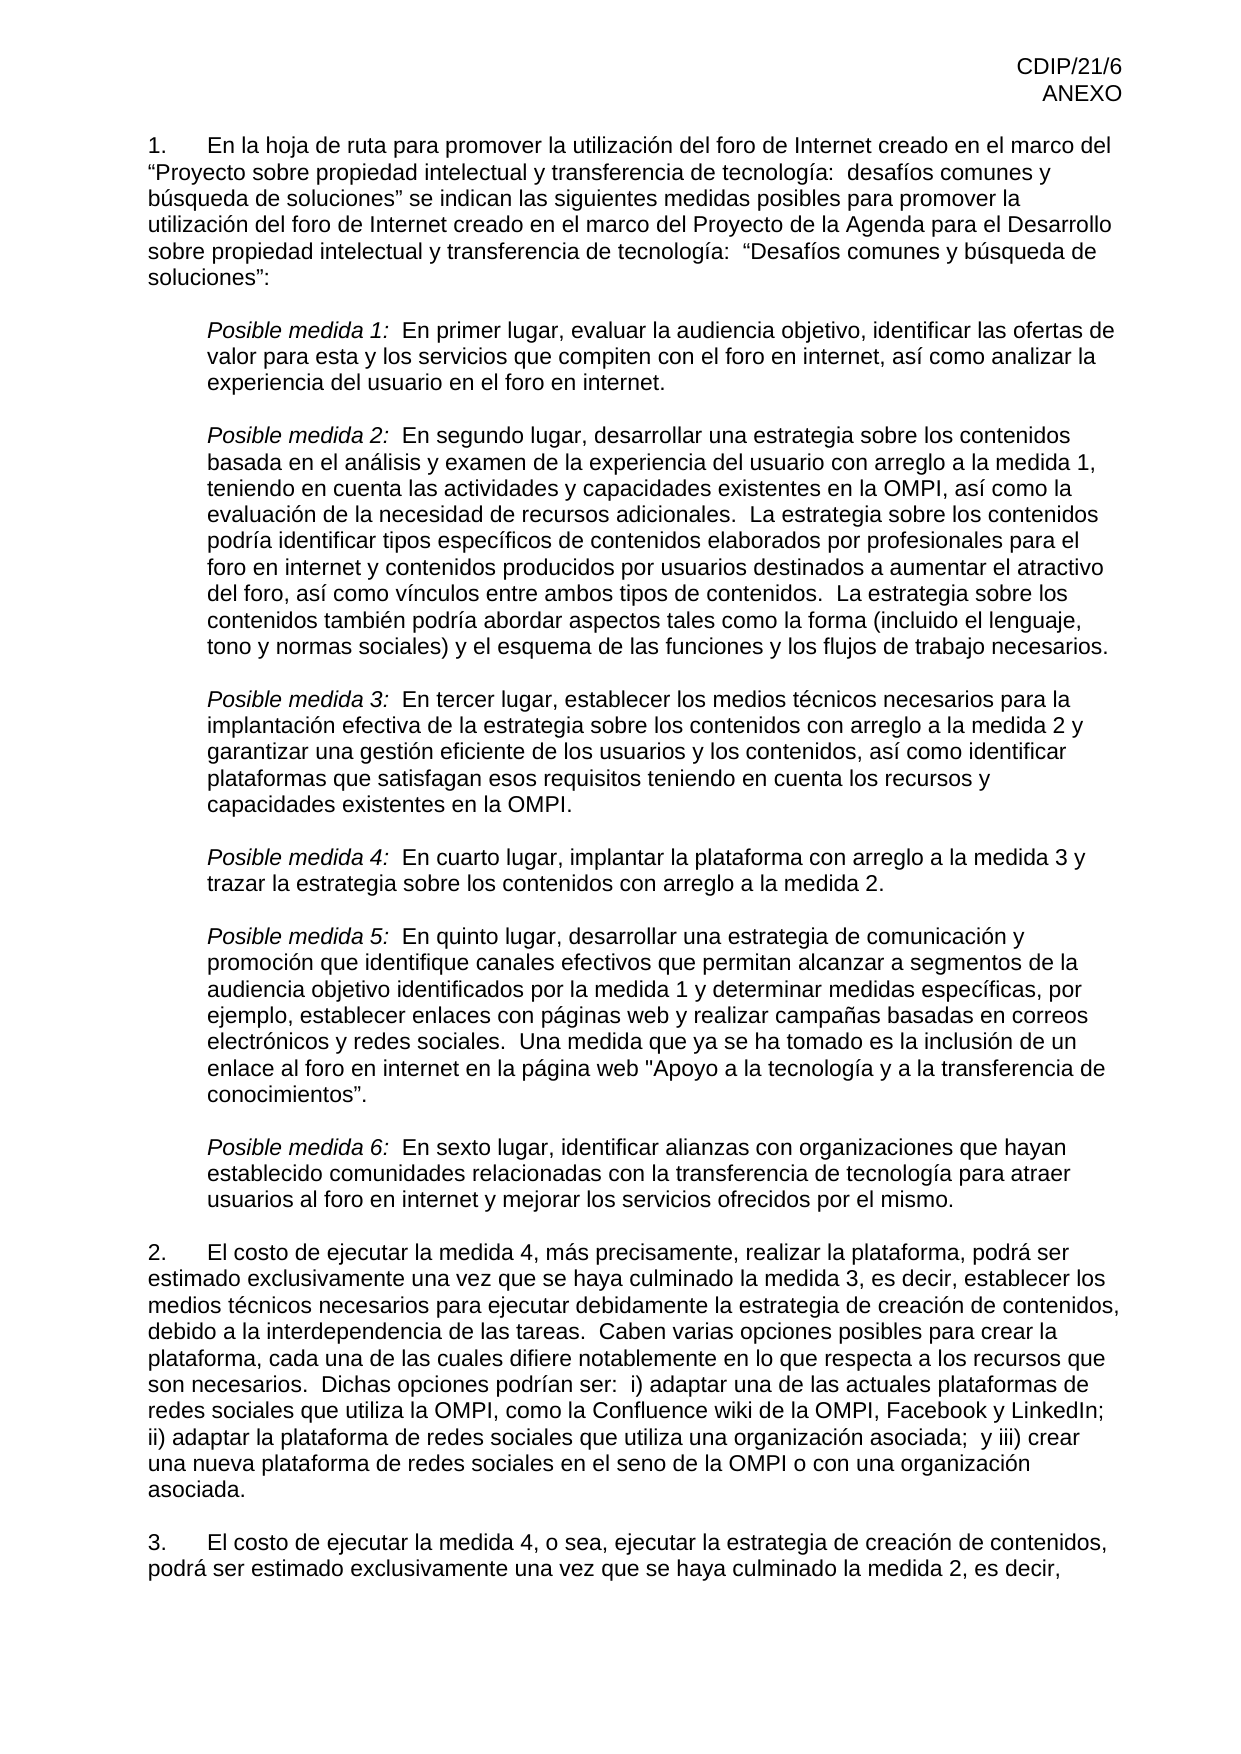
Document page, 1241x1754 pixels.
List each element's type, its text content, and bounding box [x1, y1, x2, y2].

text Posible medida 3: En tercer lugar, establecer los medios técnicos necesarios para la implantación efectiva de la estrategia sobre los contenidos con arreglo a la medida 2 y garantizar una gestión eficiente de los usuarios y los contenidos, así como identificar plataformas que satisfagan esos requisitos teniendo en cuenta los recursos y capacidades existentes en la OMPI. [207, 686, 1122, 817]
text Posible medida 5: En quinto lugar, desarrollar una estrategia de comunicación y promoción que identifique canales efectivos que permitan alcanzar a segmentos de la audiencia objetivo identificados por la medida 1 y determinar medidas específicas, por ejemplo, establecer enlaces con páginas web y realizar campañas basadas en correos electrónicos y redes sociales. Una medida que ya se ha tomado es la inclusión de un enlace al foro en internet en la página web "Apoyo a la tecnología y a la transferencia de conocimientos”. [207, 923, 1122, 1107]
text Posible medida 4: En cuarto lugar, implantar la plataforma con arreglo a la medida 3 y trazar la estrategia sobre los contenidos con arreglo a la medida 2. [207, 844, 1122, 896]
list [148, 1529, 1122, 1582]
text Posible medida 2: En segundo lugar, desarrollar una estrategia sobre los contenidos basada en el análisis y examen de la experiencia del usuario con arreglo a la medida 1, teniendo en cuenta las actividades y capacidades existentes en la OMPI, así como la evaluación de la necesidad de recursos adicionales. La estrategia sobre los contenidos podría identificar tipos específicos de contenidos elaborados por profesionales para el foro en internet y contenidos producidos por usuarios destinados a aumentar el atractivo del foro, así como vínculos entre ambos tipos de contenidos. La estrategia sobre los contenidos también podría abordar aspectos tales como la forma (incluido el lenguaje, tono y normas sociales) y el esquema de las funciones y los flujos de trabajo necesarios. [207, 422, 1122, 659]
text Posible medida 6: En sexto lugar, identificar alianzas con organizaciones que hayan establecido comunidades relacionadas con la transferencia de tecnología para atraer usuarios al foro en internet y mejorar los servicios ofrecidos por el mismo. [207, 1134, 1122, 1213]
text Posible medida 1: En primer lugar, evaluar la audiencia objetivo, identificar las ofertas de valor para esta y los servicios que compiten con el foro en internet, así como analizar la experiencia del usuario en el foro en internet. [207, 317, 1122, 396]
list En la hoja de ruta para promover la utilización del foro de Internet creado en el marco del “Proyecto sobre propiedad intelectual y transferencia de tecnología: desafíos comunes y búsqueda de soluciones” se indican las siguientes medidas posibles para promover la utilización del foro de Internet creado en el marco del Proyecto de la Agenda para el Desarrollo sobre propiedad intelectual y transferencia de tecnología: “Desafíos comunes y búsqueda de soluciones”: [148, 132, 1122, 290]
list El costo de ejecutar la medida 4, más precisamente, realizar la plataforma, podrá ser estimado exclusivamente una vez que se haya culminado la medida 3, es decir, establecer los medios técnicos necesarios para ejecutar debidamente la estrategia de creación de contenidos, debido a la interdependencia de las tareas. Caben varias opciones posibles para crear la plataforma, cada una de las cuales difiere notablemente en lo que respecta a los recursos que son necesarios. Dichas opciones podrían ser: i) adaptar una de las actuales plataformas de redes sociales que utiliza la OMPI, como la Confluence wiki de la OMPI, Facebook y LinkedIn; ii) adaptar la plataforma de redes sociales que utiliza una organización asociada; y iii) crear una nueva plataforma de redes sociales en el seno de la OMPI o con una organización asociada. [148, 1239, 1122, 1503]
